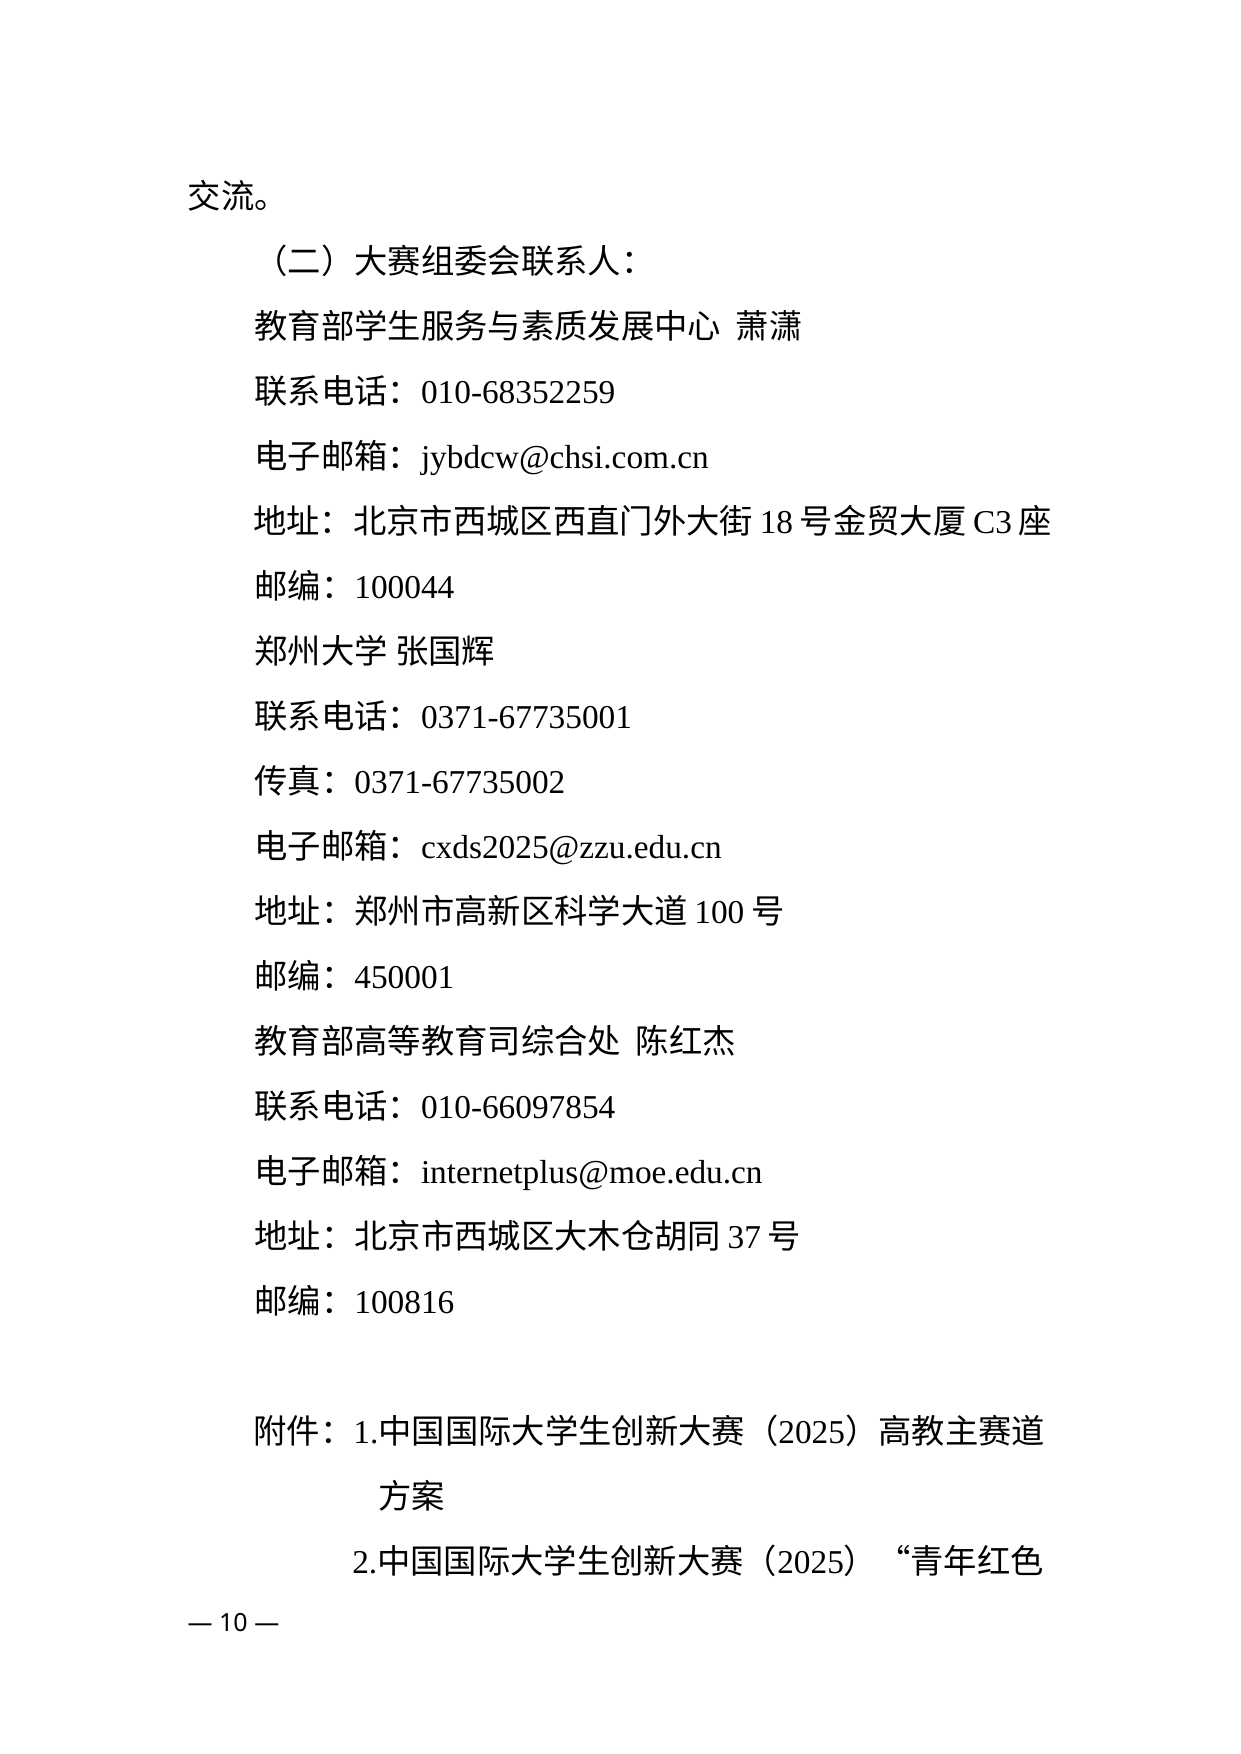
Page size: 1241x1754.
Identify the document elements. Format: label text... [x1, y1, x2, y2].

text 联系电话：010-68352259 [187, 357, 1053, 422]
text 邮编：100816 [187, 1267, 1053, 1332]
text 电子邮箱：internetplus@moe.edu.cn [187, 1137, 1053, 1202]
text 郑州大学 张国辉 [187, 617, 1053, 682]
text 电子邮箱：jybdcw@chsi.com.cn [187, 422, 1053, 487]
text 2.中国国际大学生创新大赛（2025）“青年红色 [319, 1527, 1059, 1592]
text 教育部学生服务与素质发展中心 萧潇 [187, 292, 1053, 357]
text 地址：北京市西城区大木仓胡同37号 [187, 1202, 1053, 1267]
text 邮编：450001 [187, 942, 1053, 1007]
text 附件：1.中国国际大学生创新大赛（2025）高教主赛道 [253, 1397, 1059, 1462]
text 地址：北京市西城区西直门外大街18号金贸大厦C3座 [187, 487, 1053, 552]
text 地址：郑州市高新区科学大道100号 [187, 877, 1053, 942]
text 电子邮箱：cxds2025@zzu.edu.cn [187, 812, 1053, 877]
text 联系电话：0371-67735001 [187, 682, 1053, 747]
text 方案 [319, 1462, 1059, 1527]
text 邮编：100044 [187, 552, 1053, 617]
text 教育部高等教育司综合处 陈红杰 [187, 1007, 1053, 1072]
text 传真：0371-67735002 [187, 747, 1053, 812]
text （二）大赛组委会联系人： [187, 227, 1053, 292]
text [187, 162, 1053, 227]
text 联系电话：010-66097854 [187, 1072, 1053, 1137]
